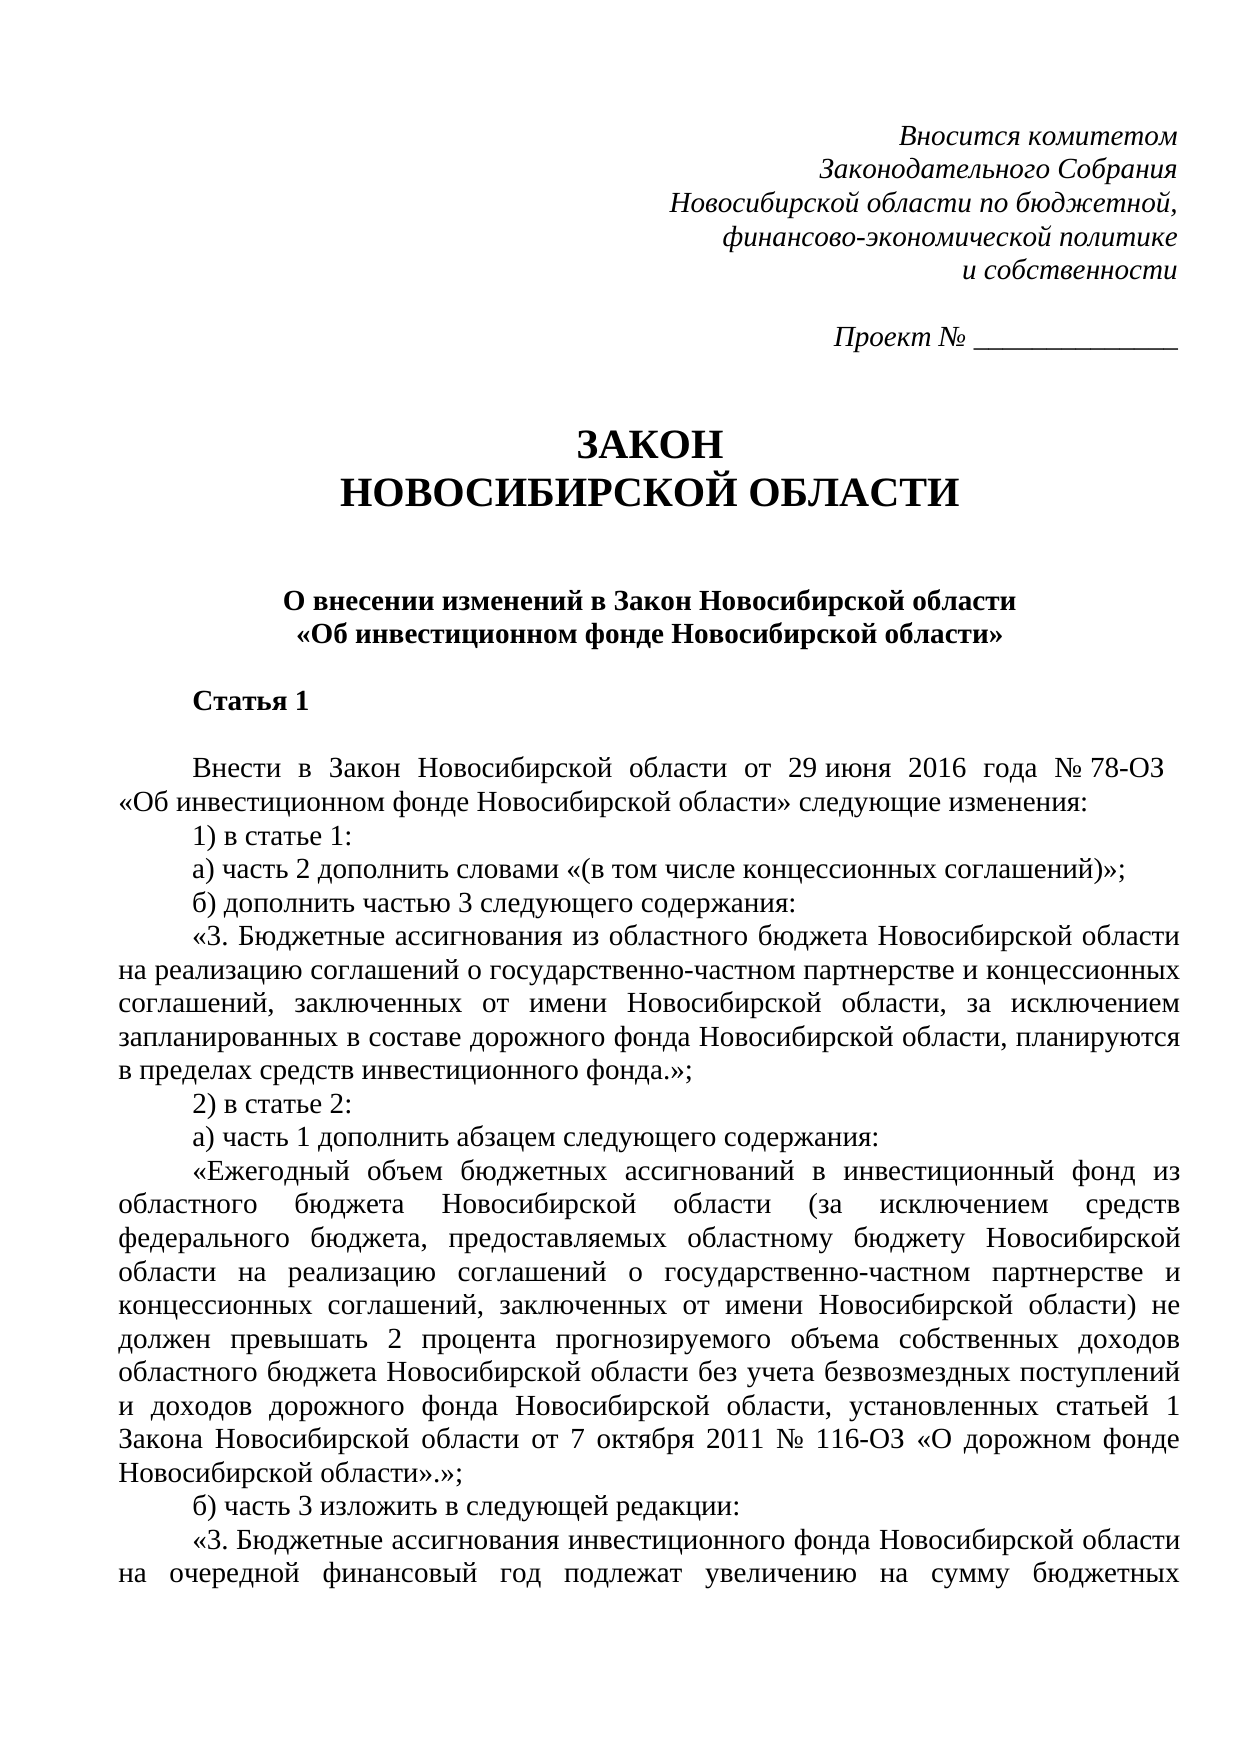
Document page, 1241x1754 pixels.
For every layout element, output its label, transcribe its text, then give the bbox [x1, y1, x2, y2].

text «Ежегодный объем бюджетных ассигнований в инвестиционный фонд из областного бюджета Новосибирской области (за исключением средств федерального бюджета, предоставляемых областному бюджету Новосибирской области на реализацию соглашений о государственно-частном партнерстве и концессионных соглашений, заключенных от имени Новосибирской области) не должен превышать 2 процента прогнозируемого объема собственных доходов областного бюджета Новосибирской области без учета безвозмездных поступлений и доходов дорожного фонда Новосибирской области, установленных статьей 1 Закона Новосибирской области от 7 октября 2011 № 116-ОЗ «О дорожном фонде Новосибирской области».»; [118, 1153, 1181, 1488]
text НОВОСИБИРСКОЙ ОБЛАСТИ [118, 468, 1181, 516]
text а) часть 1 дополнить абзацем следующего содержания: [118, 1119, 1181, 1153]
text б) дополнить частью 3 следующего содержания: [118, 885, 1181, 918]
text Законодательного Собрания [561, 152, 1178, 185]
text Проект № ______________ [561, 319, 1178, 353]
text финансово-экономической политике [561, 219, 1178, 252]
text О внесении изменений в Закон Новосибирской области [118, 583, 1181, 616]
text а) часть 2 дополнить словами «(в том числе концессионных соглашений)»; [118, 851, 1181, 885]
text «Об инвестиционном фонде Новосибирской области» [118, 616, 1181, 650]
text ЗАКОН [118, 420, 1181, 468]
text Новосибирской области по бюджетной, [561, 185, 1178, 219]
text Статья 1 [118, 683, 1181, 717]
text б) часть 3 изложить в следующей редакции: [118, 1488, 1181, 1522]
text и собственности [561, 252, 1178, 286]
text 2) в статье 2: [118, 1086, 1181, 1119]
text Вносится комитетом [561, 118, 1178, 152]
text 1) в статье 1: [118, 818, 1181, 851]
text Внести в Закон Новосибирской области от 29 июня 2016 года № 78-ОЗ «Об инвестиционном фонде Новосибирской области» следующие изменения: [118, 751, 1181, 818]
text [118, 1522, 1181, 1589]
text «3. Бюджетные ассигнования из областного бюджета Новосибирской области на реализацию соглашений о государственно-частном партнерстве и концессионных соглашений, заключенных от имени Новосибирской области, за исключением запланированных в составе дорожного фонда Новосибирской области, планируются в пределах средств инвестиционного фонда.»; [118, 918, 1181, 1086]
